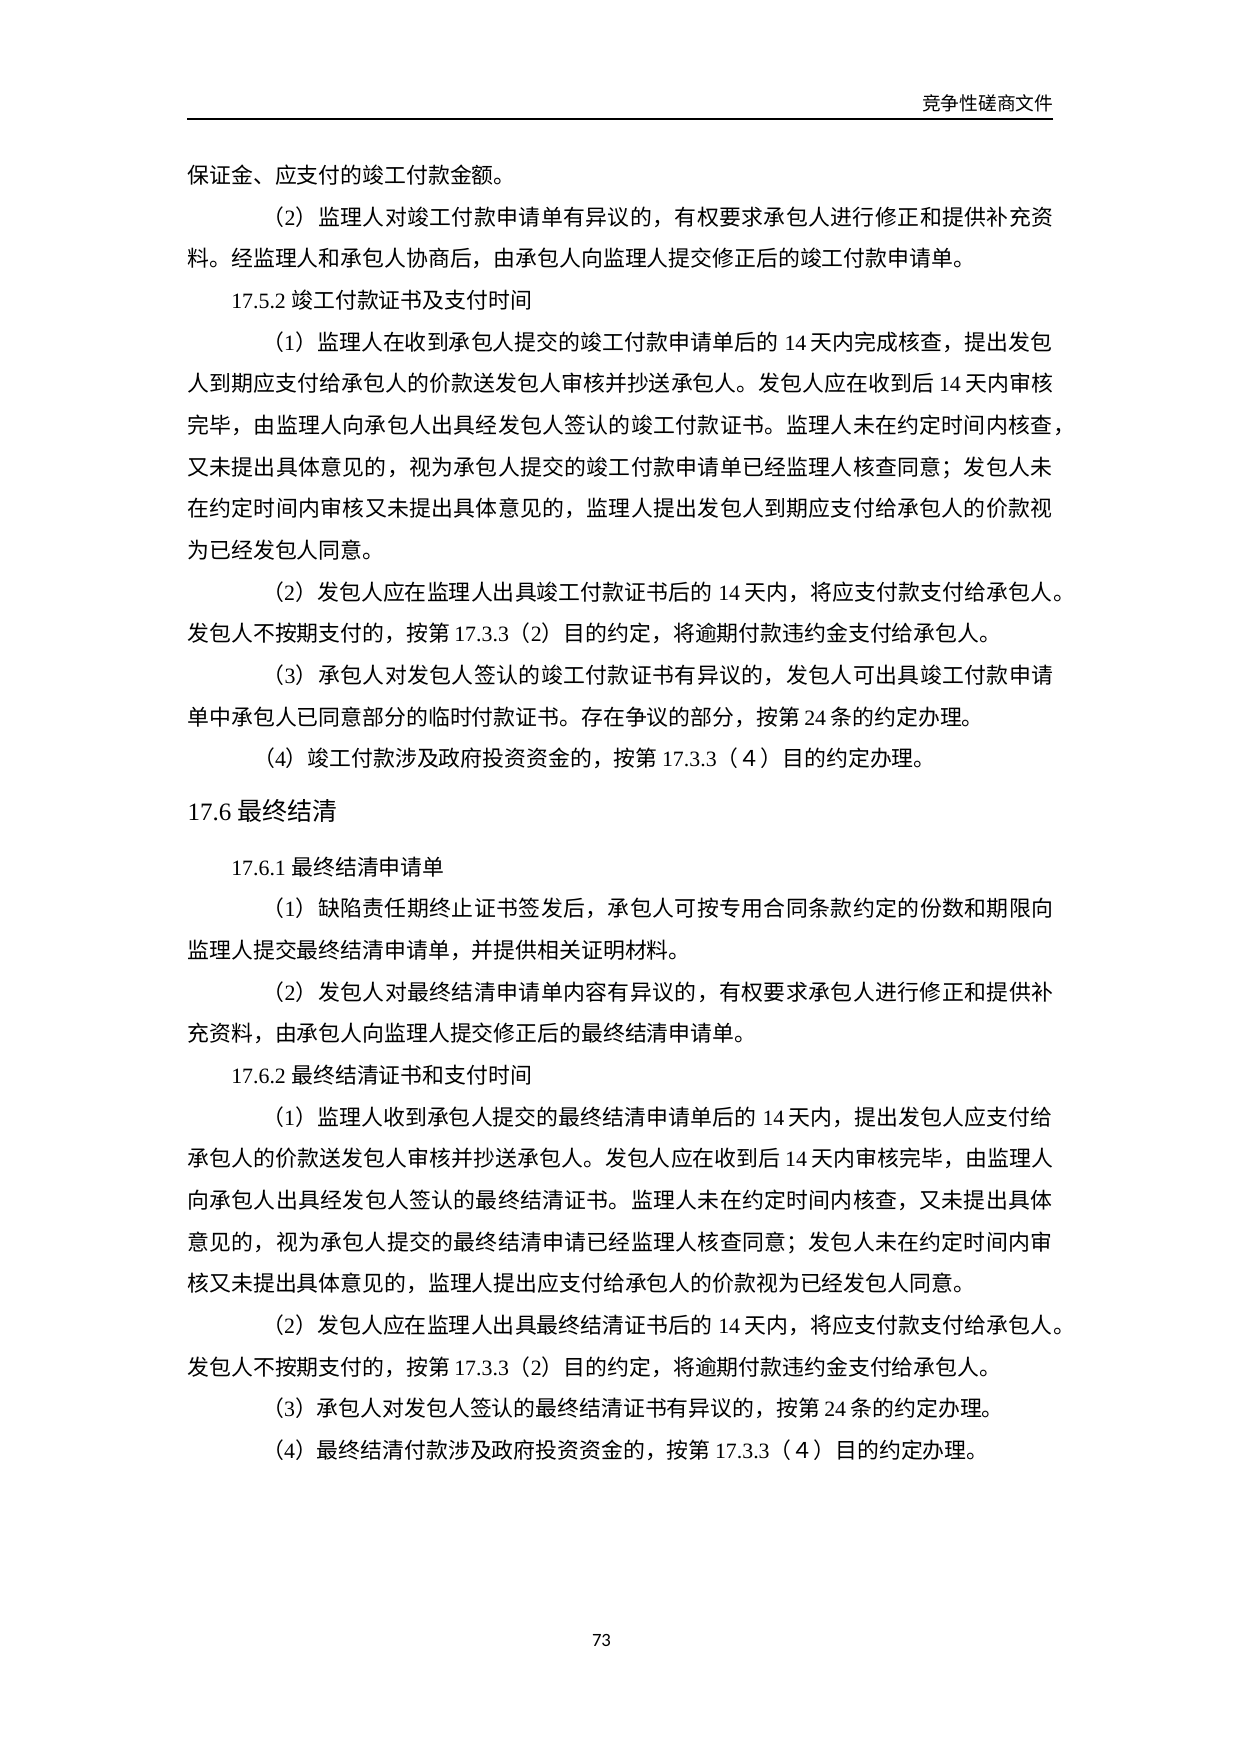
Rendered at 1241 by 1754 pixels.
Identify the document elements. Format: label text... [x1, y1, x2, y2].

text （1）监理人收到承包人提交的最终结清申请单后的14天内，提出发包人应支付给承包人的价款送发包人审核并抄送承包人。发包人应在收到后14天内审核完毕，由监理人向承包人出具经发包人签认的最终结清证书。监理人未在约定时间内核查，又未提出具体意见的，视为承包人提交的最终结清申请已经监理人核查同意；发包人未在约定时间内审核又未提出具体意见的，监理人提出应支付给承包人的价款视为已经发包人同意。 [187, 1092, 1053, 1300]
text （2）发包人对最终结清申请单内容有异议的，有权要求承包人进行修正和提供补充资料，由承包人向监理人提交修正后的最终结清申请单。 [187, 967, 1053, 1050]
text （3）承包人对发包人签认的最终结清证书有异议的，按第24条的约定办理。 [187, 1383, 1053, 1425]
text （2）发包人应在监理人出具竣工付款证书后的14天内，将应支付款支付给承包人。发包人不按期支付的，按第17.3.3（2）目的约定，将逾期付款违约金支付给承包人。 [187, 567, 1053, 650]
text （2）发包人应在监理人出具最终结清证书后的14天内，将应支付款支付给承包人。发包人不按期支付的，按第17.3.3（2）目的约定，将逾期付款违约金支付给承包人。 [187, 1300, 1053, 1383]
text （4）竣工付款涉及政府投资资金的，按第17.3.3（４）目的约定办理。 [187, 733, 1053, 775]
text （1）监理人在收到承包人提交的竣工付款申请单后的14天内完成核查，提出发包人到期应支付给承包人的价款送发包人审核并抄送承包人。发包人应在收到后14天内审核完毕，由监理人向承包人出具经发包人签认的竣工付款证书。监理人未在约定时间内核查，又未提出具体意见的，视为承包人提交的竣工付款申请单已经监理人核查同意；发包人未在约定时间内审核又未提出具体意见的，监理人提出发包人到期应支付给承包人的价款视为已经发包人同意。 [187, 317, 1053, 567]
text （4）最终结清付款涉及政府投资资金的，按第17.3.3（４）目的约定办理。 [187, 1425, 1053, 1467]
text （1）缺陷责任期终止证书签发后，承包人可按专用合同条款约定的份数和期限向监理人提交最终结清申请单，并提供相关证明材料。 [187, 883, 1053, 967]
text 17.5.2 竣工付款证书及支付时间 [187, 275, 1053, 317]
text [187, 150, 1053, 192]
text 17.6 最终结清 [187, 787, 1053, 829]
text 17.6.2 最终结清证书和支付时间 [187, 1050, 1053, 1092]
text （3）承包人对发包人签认的竣工付款证书有异议的，发包人可出具竣工付款申请单中承包人已同意部分的临时付款证书。存在争议的部分，按第24条的约定办理。 [187, 650, 1053, 733]
text 17.6.1 最终结清申请单 [187, 842, 1053, 883]
text （2）监理人对竣工付款申请单有异议的，有权要求承包人进行修正和提供补充资料。经监理人和承包人协商后，由承包人向监理人提交修正后的竣工付款申请单。 [187, 192, 1053, 275]
